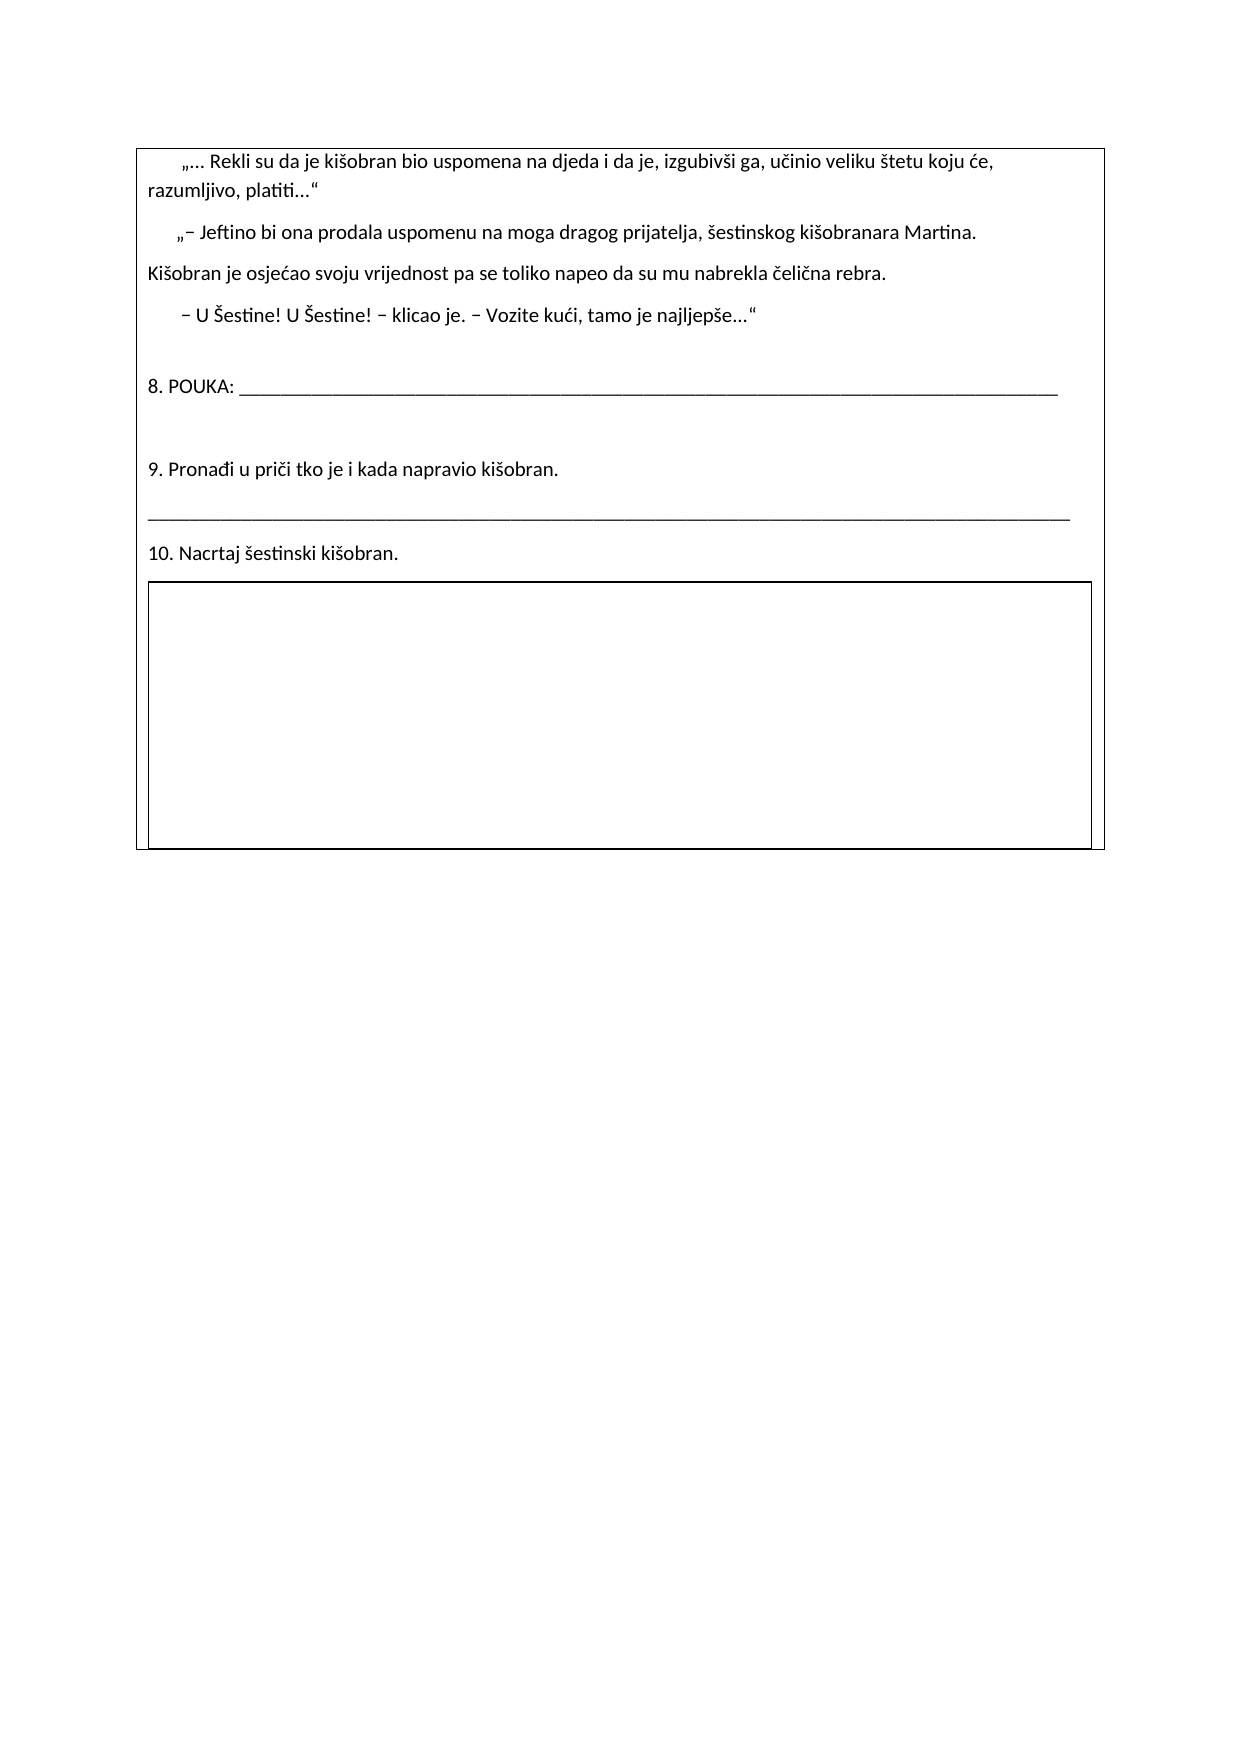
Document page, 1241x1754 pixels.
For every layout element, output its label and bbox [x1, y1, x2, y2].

table_cell [137, 149, 1104, 849]
